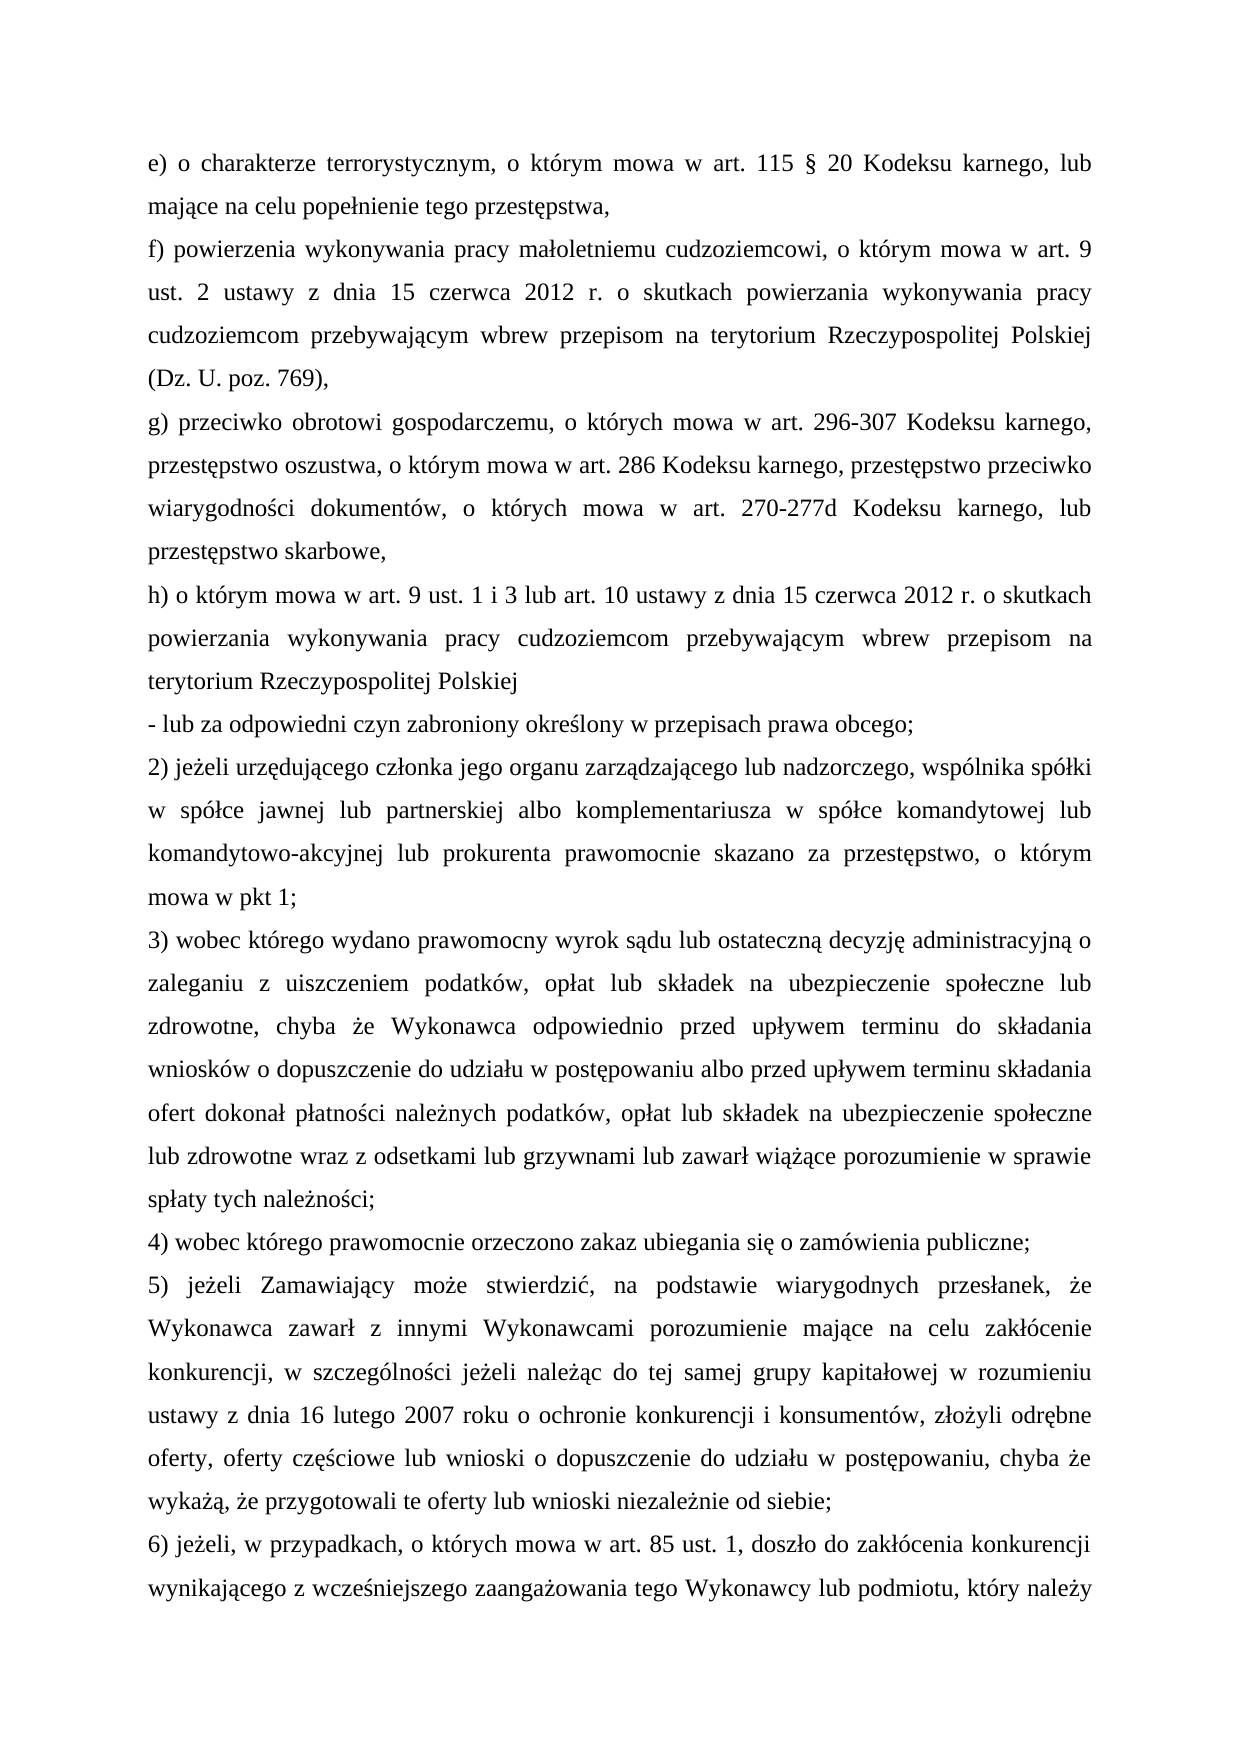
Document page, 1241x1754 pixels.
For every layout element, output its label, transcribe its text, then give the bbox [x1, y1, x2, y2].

text 3) wobec którego wydano prawomocny wyrok sądu lub ostateczną decyzję administracyjną o zaleganiu z uiszczeniem podatków, opłat lub składek na ubezpieczenie społeczne lub zdrowotne, chyba że Wykonawca odpowiednio przed upływem terminu do składania wniosków o dopuszczenie do udziału w postępowaniu albo przed upływem terminu składania ofert dokonał płatności należnych podatków, opłat lub składek na ubezpieczenie społeczne lub zdrowotne wraz z odsetkami lub grzywnami lub zawarł wiążące porozumienie w sprawie spłaty tych należności; [148, 925, 1093, 1213]
text g) przeciwko obrotowi gospodarczemu, o których mowa w art. 296-307 Kodeksu karnego, przestępstwo oszustwa, o którym mowa w art. 286 Kodeksu karnego, przestępstwo przeciwko wiarygodności dokumentów, o których mowa w art. 270-277d Kodeksu karnego, lub przestępstwo skarbowe, [148, 407, 1093, 565]
text - lub za odpowiedni czyn zabroniony określony w przepisach prawa obcego; [148, 709, 1093, 738]
text 5) jeżeli Zamawiający może stwierdzić, na podstawie wiarygodnych przesłanek, że Wykonawca zawarł z innymi Wykonawcami porozumienie mające na celu zakłócenie konkurencji, w szczególności jeżeli należąc do tej samej grupy kapitałowej w rozumieniu ustawy z dnia 16 lutego 2007 roku o ochronie konkurencji i konsumentów, złożyli odrębne oferty, oferty częściowe lub wnioski o dopuszczenie do udziału w postępowaniu, chyba że wykażą, że przygotowali te oferty lub wnioski niezależnie od siebie; [148, 1270, 1093, 1515]
text 2) jeżeli urzędującego członka jego organu zarządzającego lub nadzorczego, wspólnika spółki w spółce jawnej lub partnerskiej albo komplementariusza w spółce komandytowej lub komandytowo-akcyjnej lub prokurenta prawomocnie skazano za przestępstwo, o którym mowa w pkt 1; [148, 752, 1093, 910]
text e) o charakterze terrorystycznym, o którym mowa w art. 115 § 20 Kodeksu karnego, lub mające na celu popełnienie tego przestępstwa, [148, 148, 1093, 219]
text f) powierzenia wykonywania pracy małoletniemu cudzoziemcowi, o którym mowa w art. 9 ust. 2 ustawy z dnia 15 czerwca 2012 r. o skutkach powierzania wykonywania pracy cudzoziemcom przebywającym wbrew przepisom na terytorium Rzeczypospolitej Polskiej (Dz. U. poz. 769), [148, 234, 1093, 392]
text h) o którym mowa w art. 9 ust. 1 i 3 lub art. 10 ustawy z dnia 15 czerwca 2012 r. o skutkach powierzania wykonywania pracy cudzoziemcom przebywającym wbrew przepisom na terytorium Rzeczypospolitej Polskiej [148, 580, 1093, 695]
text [148, 1529, 1093, 1601]
text 4) wobec którego prawomocnie orzeczono zakaz ubiegania się o zamówienia publiczne; [148, 1227, 1093, 1256]
